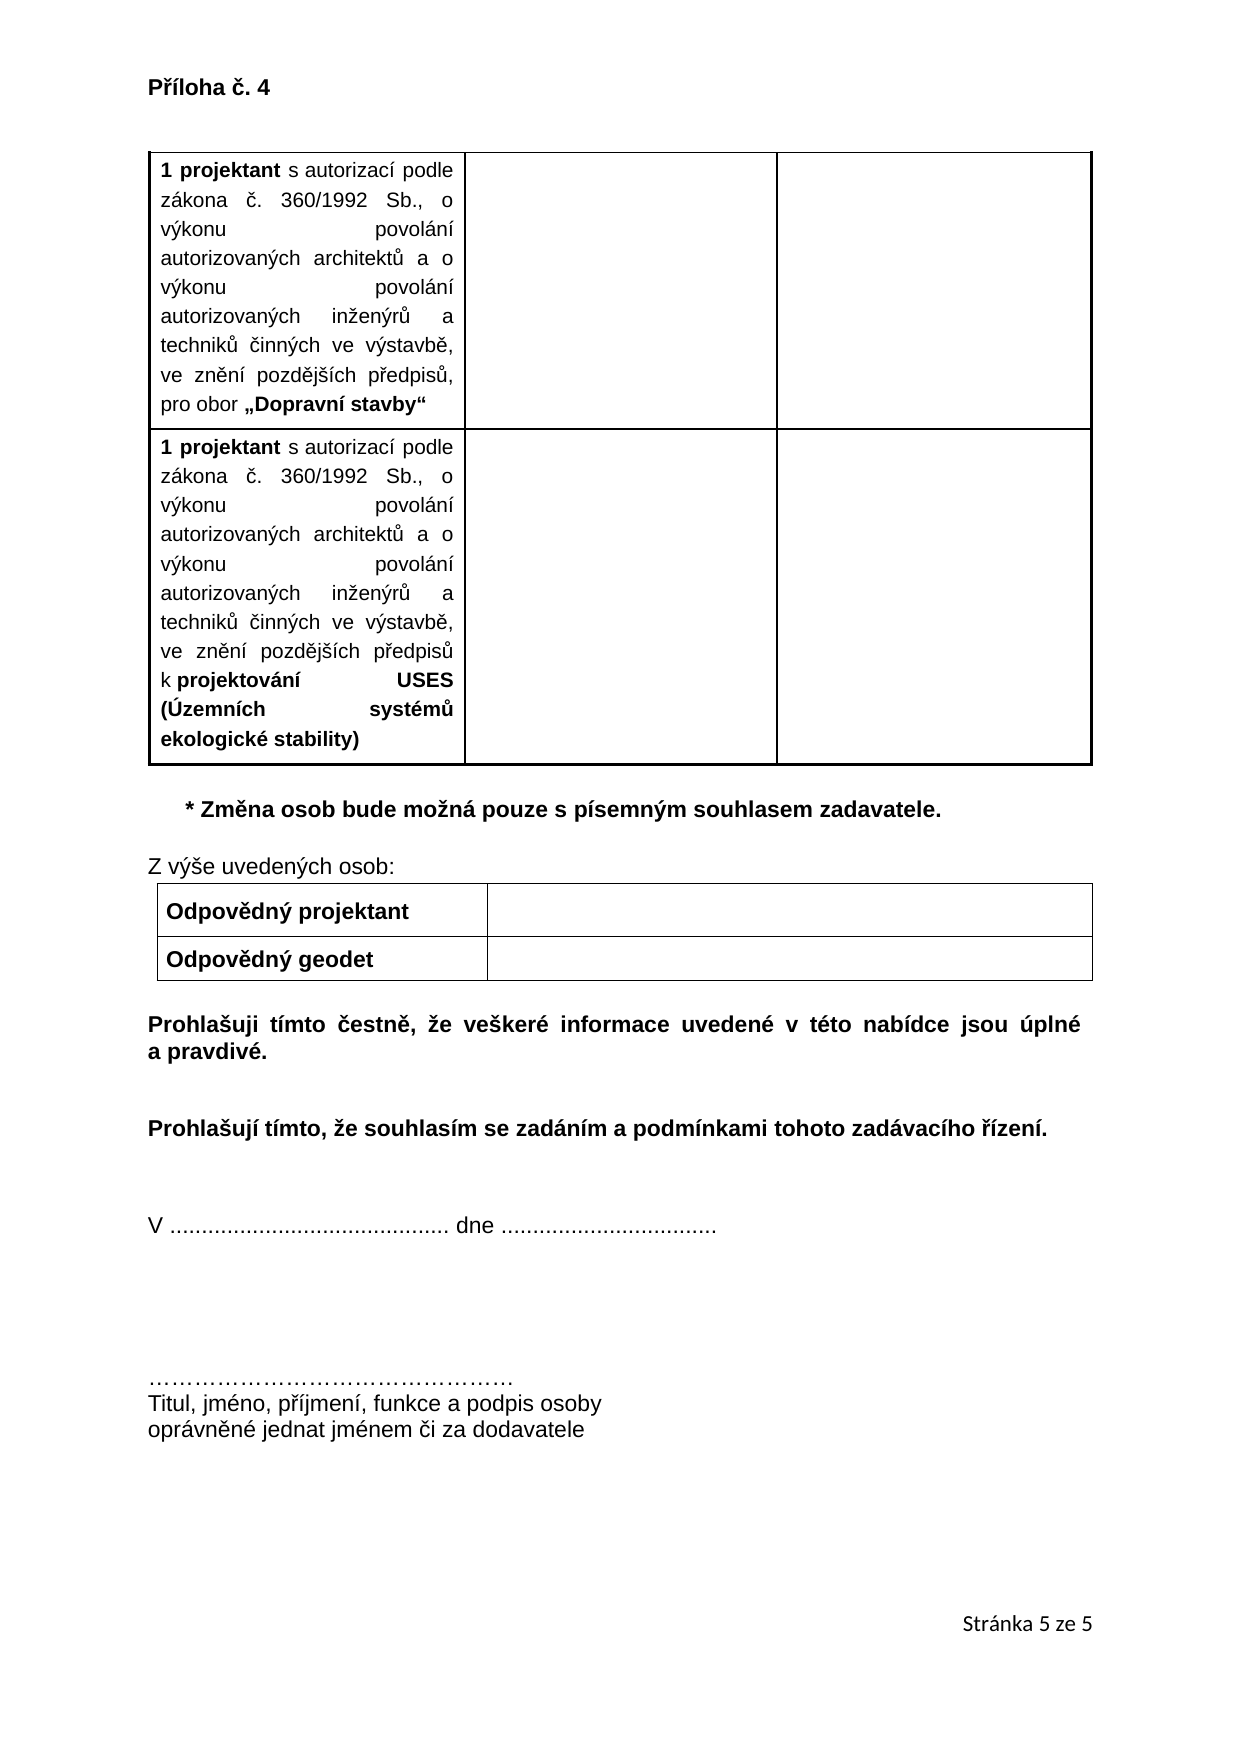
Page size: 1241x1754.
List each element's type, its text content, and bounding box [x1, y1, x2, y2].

table_cell [488, 937, 1092, 980]
text Prohlašuji tímto čestně, že veškeré informace uvedené v této nabídce jsou úplné a pravdivé. [148, 1011, 1093, 1064]
text * Změna osob bude možná pouze s písemným souhlasem zadavatele. [185, 796, 1093, 823]
table_cell [778, 153, 1090, 428]
table_header Odpovědný projektant [158, 884, 487, 936]
table_cell 1 projektant s autorizací podle zákona č. 360/1992 Sb., o výkonu povolání autorizovaných architektů a o výkonu povolání autorizovaných inženýrů a techniků činných ve výstavbě, ve znění pozdějších předpisů k projektování USES (Územních systémů ekologické stability) [151, 430, 464, 763]
table_cell 1 projektant s autorizací podle zákona č. 360/1992 Sb., o výkonu povolání autorizovaných architektů a o výkonu povolání autorizovaných inženýrů a techniků činných ve výstavbě, ve znění pozdějších předpisů, pro obor „Dopravní stavby“ [151, 153, 464, 428]
text Titul, jméno, příjmení, funkce a podpis osoby [148, 1390, 1093, 1416]
text Z výše uvedených osob: [148, 853, 1093, 879]
table_cell Odpovědný geodet [158, 937, 487, 980]
text V ............................................ dne .................................. [148, 1212, 1093, 1239]
text ………………………………………… [148, 1363, 1093, 1390]
text oprávněné jednat jménem či za dodavatele [148, 1416, 1093, 1443]
text Prohlašují tímto, že souhlasím se zadáním a podmínkami tohoto zadávacího řízení. [148, 1115, 1093, 1142]
table_cell [778, 430, 1090, 763]
table_cell [466, 430, 776, 763]
table_cell [466, 153, 776, 428]
table_header [488, 884, 1092, 936]
